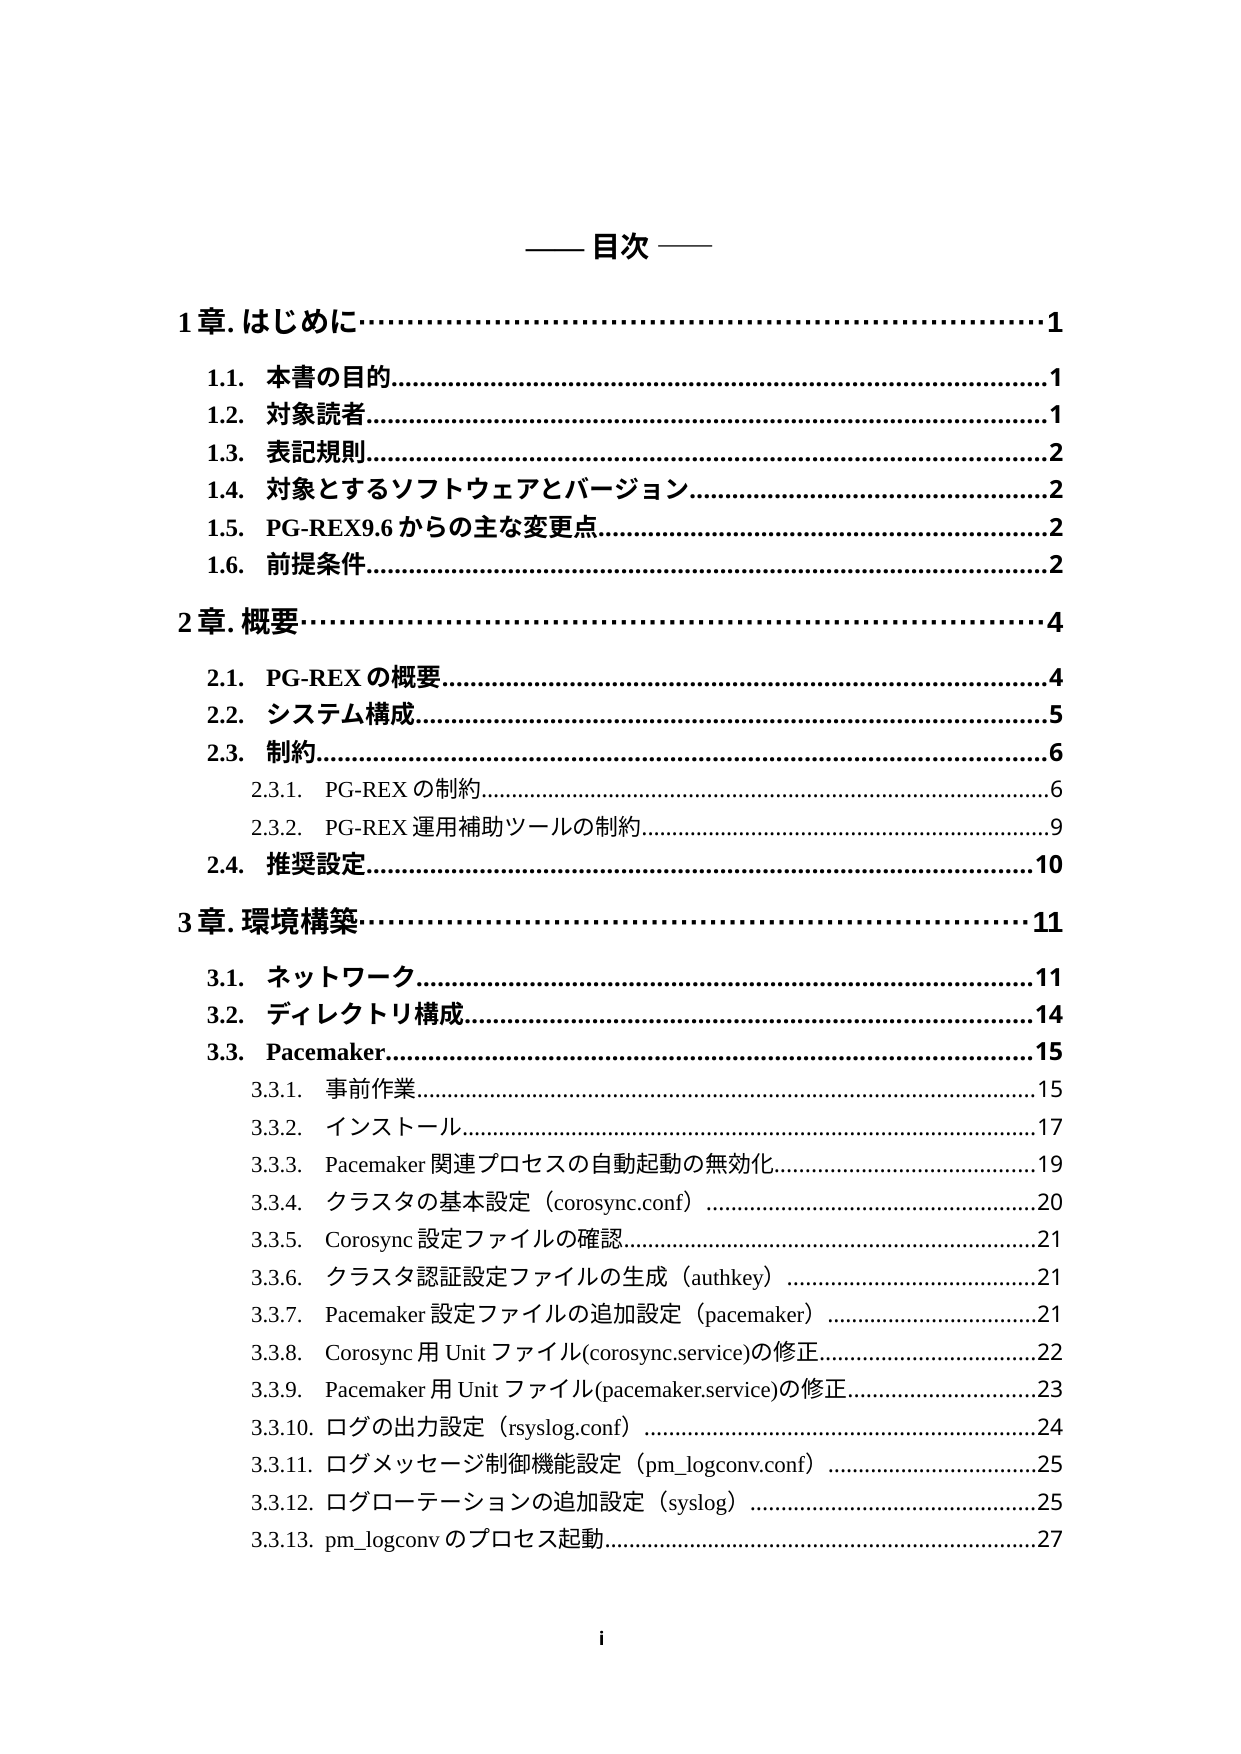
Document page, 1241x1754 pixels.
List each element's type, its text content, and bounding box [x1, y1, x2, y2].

text 2.1. PG-REXの概要 4 [177, 657, 913, 694]
text ―― 目次 ―― [177, 207, 1063, 282]
text 3.3.2. インストール 17 [177, 1107, 1063, 1144]
text 3.3.9. Pacemaker用Unitファイル(pacemaker.service)の修正 23 [177, 1369, 1063, 1407]
text 2章. 概要 4 [177, 582, 1063, 657]
text 3.3.4. クラスタの基本設定（corosync.conf） 20 [177, 1182, 1063, 1219]
text 3.3.6. クラスタ認証設定ファイルの生成（authkey） 21 [177, 1257, 1063, 1294]
text 1.5. PG-REX9.6からの主な変更点 2 [177, 507, 913, 544]
text 2.4. 推奨設定 10 [177, 844, 913, 882]
text 3.3.10. ログの出力設定（rsyslog.conf） 24 [177, 1407, 1063, 1444]
text 3.3.11. ログメッセージ制御機能設定（pm_logconv.conf） 25 [177, 1444, 1063, 1482]
text 1.1. 本書の目的 1 [177, 357, 913, 394]
text 1.3. 表記規則 2 [177, 432, 913, 469]
text 3.3.12. ログローテーションの追加設定（syslog） 25 [177, 1482, 1063, 1519]
text 3.1. ネットワーク 11 [177, 957, 913, 994]
text 3.3.1. 事前作業 15 [177, 1069, 1063, 1107]
text 3.3.8. Corosync用Unitファイル(corosync.service)の修正 22 [177, 1332, 1063, 1369]
text 3.3.3. Pacemaker関連プロセスの自動起動の無効化 19 [177, 1144, 1063, 1182]
text 3.3.7. Pacemaker設定ファイルの追加設定（pacemaker） 21 [177, 1294, 1063, 1332]
text 1.4. 対象とするソフトウェアとバージョン 2 [177, 469, 913, 507]
text 3章. 環境構築 11 [177, 882, 1063, 957]
text 1.2. 対象読者 1 [177, 394, 913, 432]
text 2.3.2. PG-REX運用補助ツールの制約 9 [177, 807, 1063, 844]
text 2.2. システム構成 5 [177, 694, 913, 732]
text 1.6. 前提条件 2 [177, 544, 913, 582]
text 1章. はじめに 1 [177, 282, 1063, 357]
text 3.3.5. Corosync設定ファイルの確認 21 [177, 1219, 1063, 1257]
text 2.3. 制約 6 [177, 732, 913, 769]
text 3.3.13. pm_logconvのプロセス起動 27 [177, 1519, 1063, 1557]
text 3.2. ディレクトリ構成 14 [177, 994, 913, 1032]
text 3.3. Pacemaker 15 [177, 1032, 913, 1069]
text 2.3.1. PG-REXの制約 6 [177, 769, 1063, 807]
